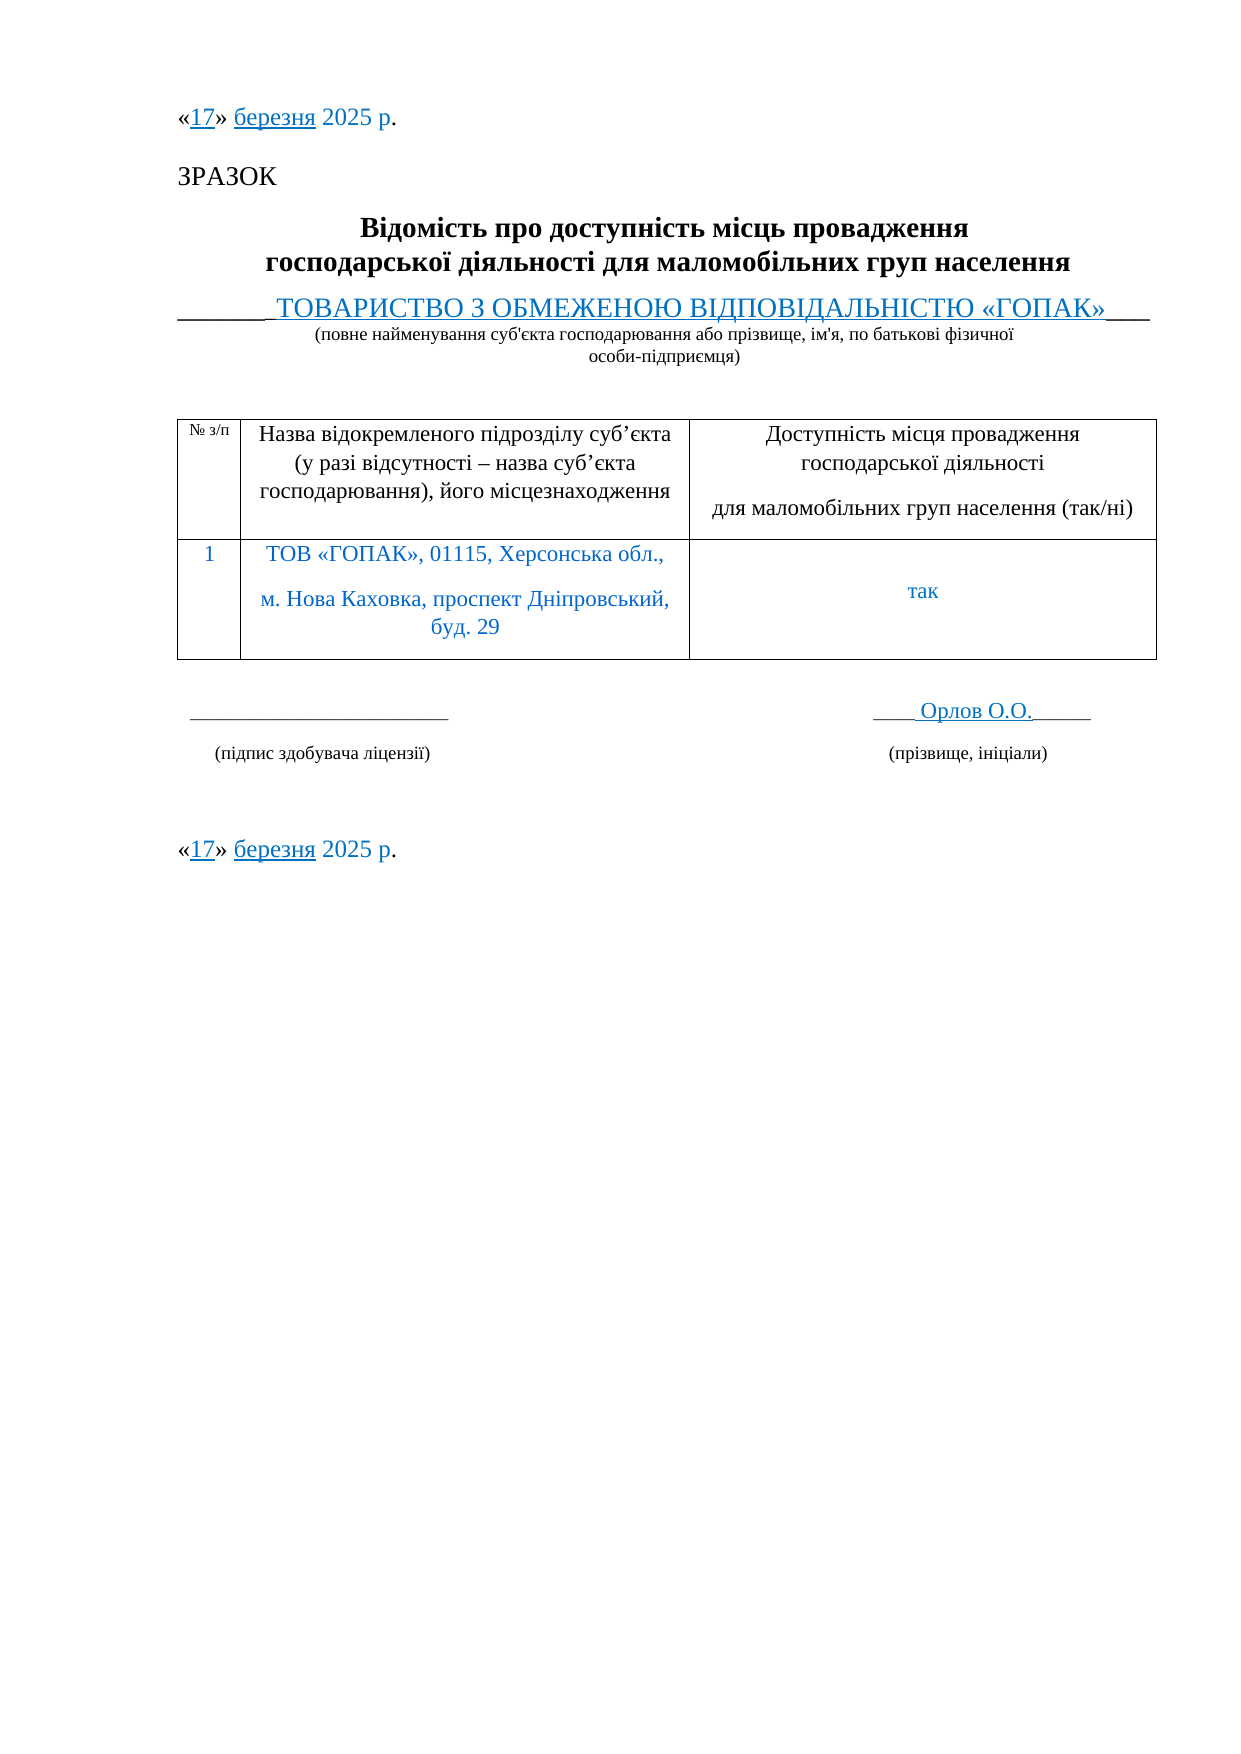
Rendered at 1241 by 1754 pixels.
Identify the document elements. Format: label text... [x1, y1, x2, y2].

text «17» березня 2025 р. [177, 834, 1152, 863]
text (повне найменування суб'єкта господарювання або прізвище, ім'я, по батькові фізичної [177, 323, 1152, 345]
table_cell 1 [178, 540, 240, 658]
table_header Назва відокремленого підрозділу суб’єкта (у разі відсутності – назва суб’єкта господарювання), його місцезнаходження [241, 420, 689, 539]
text _______________________________ _____ Орлов О.О._______ [177, 697, 1152, 723]
text особи-підприємця) [177, 345, 1152, 366]
text «17» березня 2025 р. [177, 102, 1152, 131]
table_cell ТОВ «ГОПАК», 01115, Херсонська обл., м. Нова Каховка, проспект Дніпровський, буд. 29 [241, 540, 689, 658]
text ЗРАЗОК [177, 160, 1152, 192]
table_cell так [690, 540, 1156, 658]
text Відомість про доступність місць провадження [177, 211, 1152, 244]
text господарської діяльності для маломобільних груп населення [177, 244, 1152, 278]
text _______ТОВАРИСТВО З ОБМЕЖЕНОЮ ВІДПОВІДАЛЬНІСТЮ «ГОПАК»___ [177, 290, 1152, 323]
table_header Доступність місця провадження господарської діяльності для маломобільних груп населення (так/ні) [690, 420, 1156, 539]
table_header № з/п [178, 420, 240, 539]
text (підпис здобувача ліцензії) (прізвище, ініціали) [177, 742, 1152, 763]
